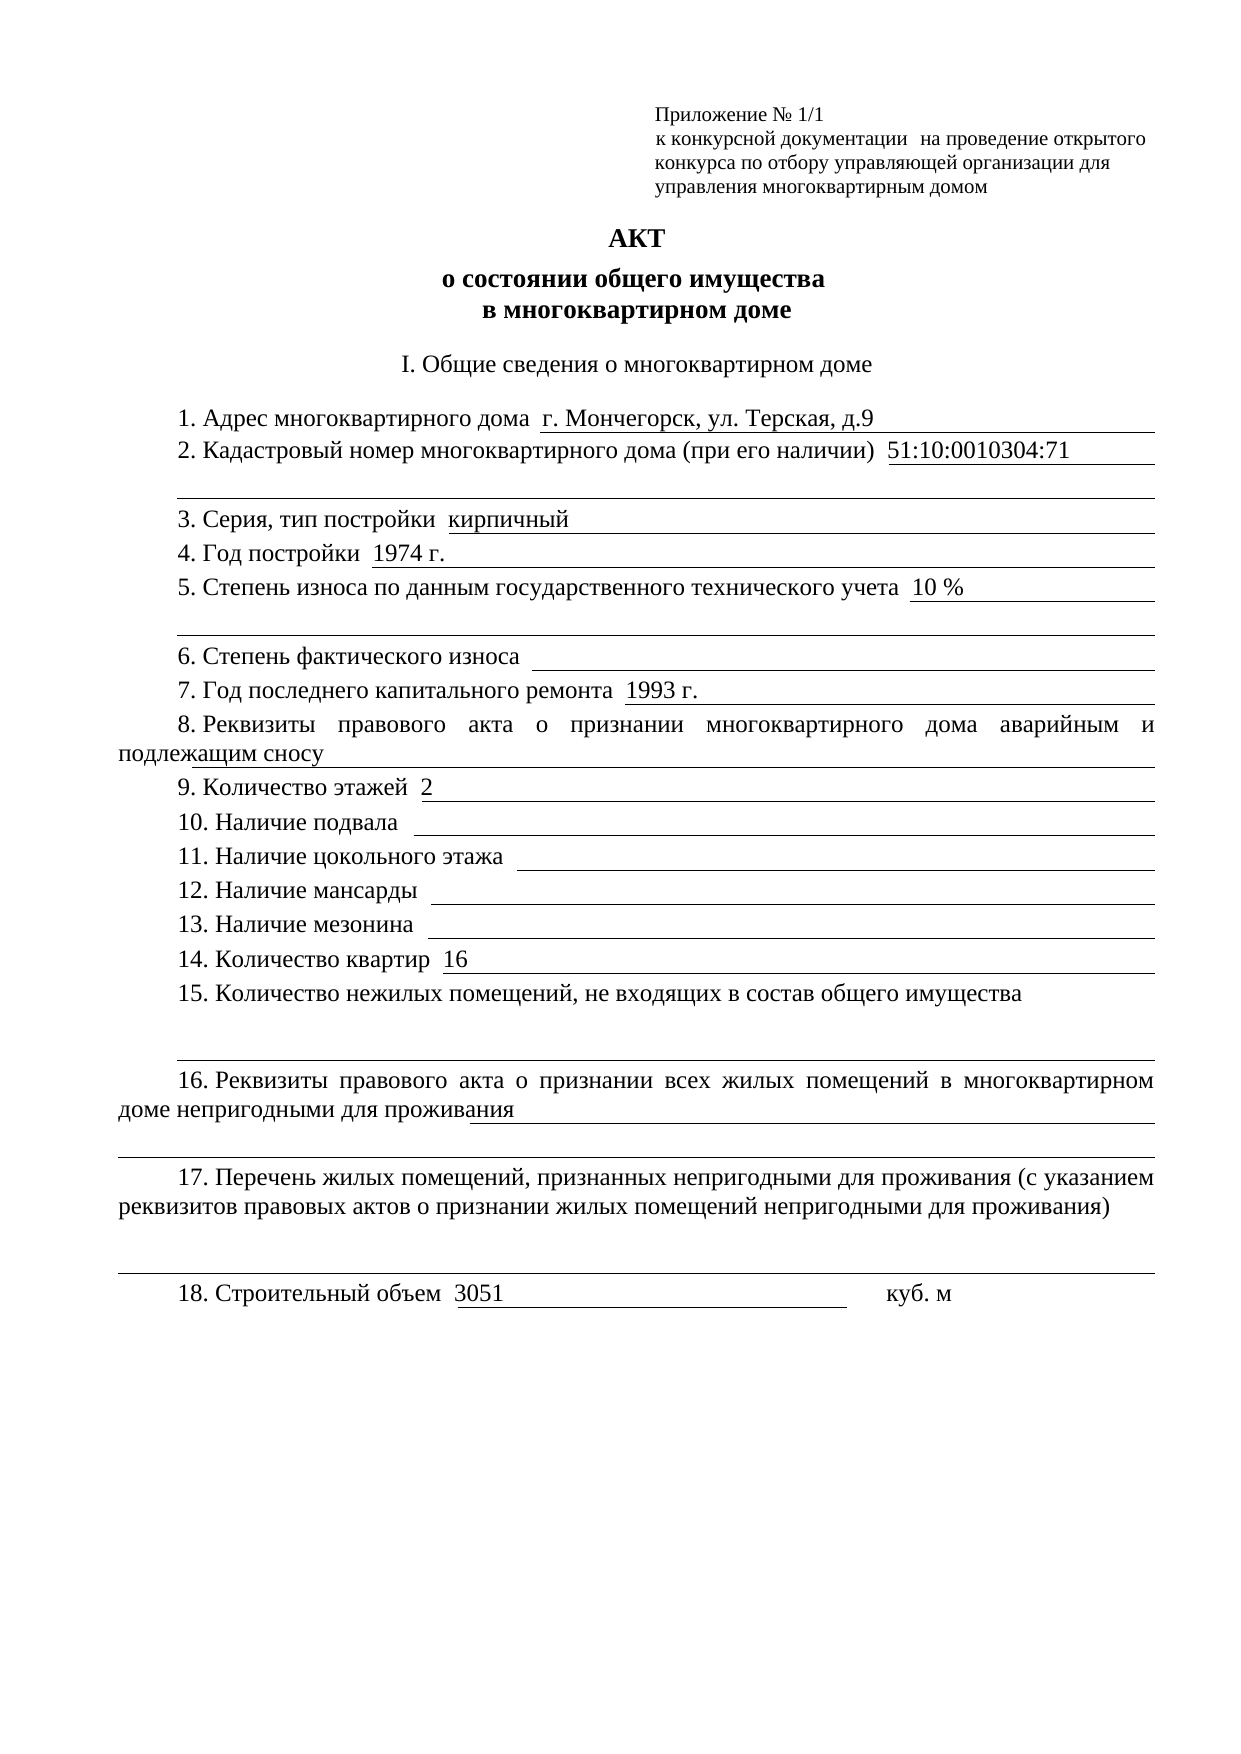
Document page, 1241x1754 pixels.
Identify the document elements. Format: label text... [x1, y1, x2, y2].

text 14. Количество квартир 16 [118, 944, 1155, 972]
text 13. Наличие мезонина [118, 909, 1155, 938]
text 9. Количество этажей 2 [118, 772, 1155, 801]
text конкурса по отбору управляющей организации для [118, 150, 1155, 174]
text 16. Реквизиты правового акта о признании всех жилых помещений в многоквартирном доме непригодными для проживания [118, 1065, 1155, 1123]
text 11. Наличие цокольного этажа [118, 841, 1155, 870]
text Приложение № 1/1 [118, 102, 1155, 126]
text АКТ [118, 222, 1155, 254]
text 2. Кадастровый номер многоквартирного дома (при его наличии) 51:10:0010304:71 [118, 435, 1155, 464]
text 3. Серия, тип постройки кирпичный [118, 504, 1155, 532]
text 8. Реквизиты правового акта о признании многоквартирного дома аварийным и подлежащим сносу [118, 709, 1155, 767]
text 18. Строительный объем 3051 куб. м [118, 1278, 1155, 1307]
text I. Общие сведения о многоквартирном доме [118, 349, 1155, 378]
text о состоянии общего имущества в многоквартирном доме [118, 262, 1155, 324]
text 7. Год последнего капитального ремонта 1993 г. [118, 675, 1155, 704]
text 5. Степень износа по данным государственного технического учета 10 % [118, 572, 1155, 601]
text 4. Год постройки 1974 г. [118, 538, 1155, 567]
text 12. Наличие мансарды [118, 875, 1155, 904]
text 17. Перечень жилых помещений, признанных непригодными для проживания (с указанием реквизитов правовых актов о признании жилых помещений непригодными для проживания) [118, 1162, 1155, 1244]
text 6. Степень фактического износа [118, 641, 1155, 669]
text управления многоквартирным домом [118, 174, 1155, 198]
text 10. Наличие подвала [118, 807, 1155, 835]
text 15. Количество нежилых помещений, не входящих в состав общего имущества [118, 978, 1155, 1031]
text 1. Адрес многоквартирного дома г. Мончегорск, ул. Терская, д.9 [118, 403, 1155, 432]
text к конкурсной документации на проведение открытого [118, 126, 1155, 150]
